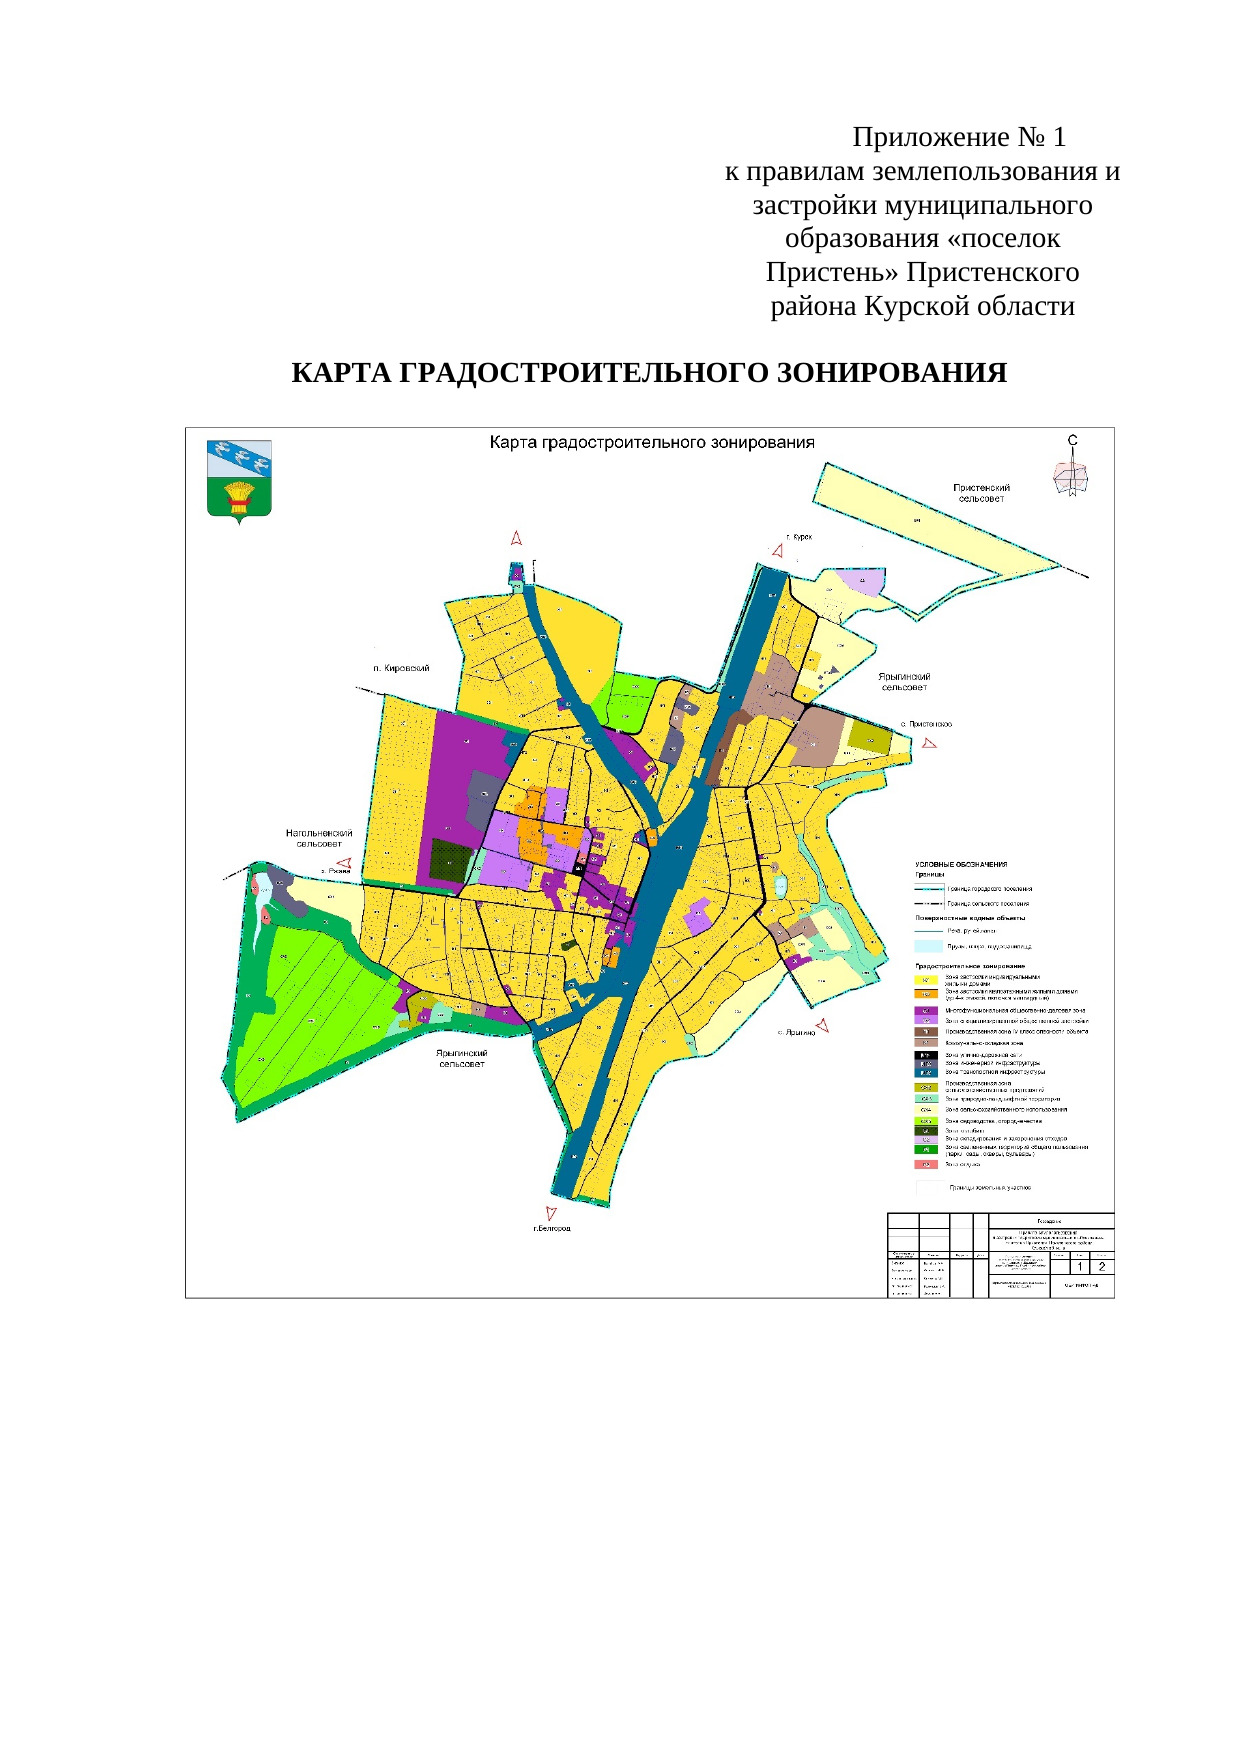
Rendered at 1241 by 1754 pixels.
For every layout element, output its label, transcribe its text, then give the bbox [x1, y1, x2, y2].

text КАРТА ГРАДОСТРОИТЕЛЬНОГО ЗОНИРОВАНИЯ [177, 355, 1122, 388]
text Приложение № 1 [723, 118, 1122, 153]
picture [177, 421, 1123, 1305]
text к правилам землепользования и застройки муниципального образования «поселок Пристень» Пристенского района Курской области [723, 153, 1122, 321]
